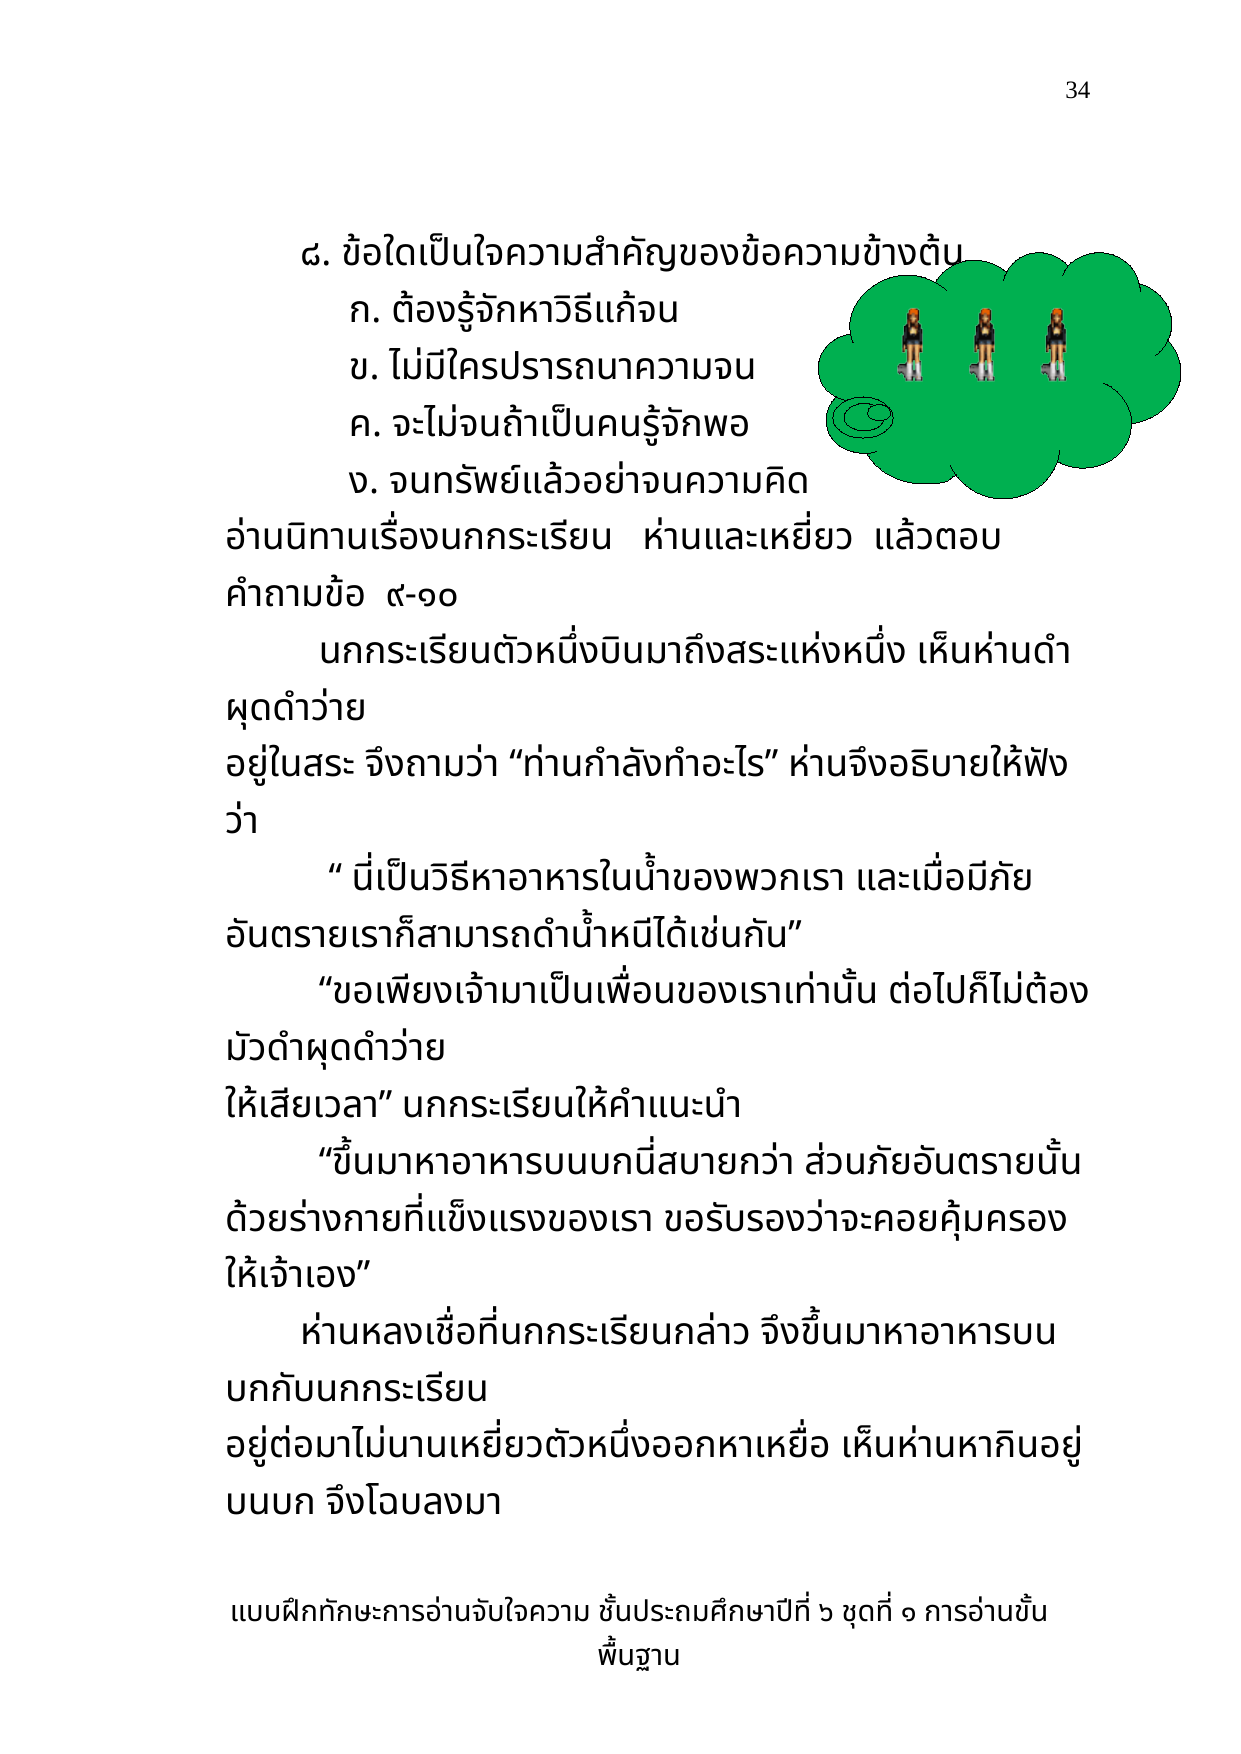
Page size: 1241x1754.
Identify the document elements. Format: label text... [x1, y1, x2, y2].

text “ขอเพียงเจ้ามาเป็นเพื่อนของเราเท่านั้น ต่อไปก็ไม่ต้องมัวดำผุดดำว่าย [225, 964, 1090, 1077]
text ข. ไม่มีใครปรารถนาความจน [225, 339, 834, 396]
text “ นี่เป็นวิธีหาอาหารในน้ำของพวกเรา และเมื่อมีภัยอันตรายเราก็สามารถดำน้ำหนีได้เช่นกัน” [225, 850, 1090, 964]
text นกกระเรียนตัวหนึ่งบินมาถึงสระแห่งหนึ่ง เห็นห่านดำผุดดำว่าย [225, 623, 1090, 737]
text ง. จนทรัพย์แล้วอย่าจนความคิด [225, 453, 1090, 510]
text ให้เสียเวลา” นกกระเรียนให้คำแนะนำ [225, 1077, 1090, 1134]
text ห่านหลงเชื่อที่นกกระเรียนกล่าว จึงขึ้นมาหาอาหารบนบกกับนกกระเรียน [225, 1304, 1090, 1418]
text อยู่ในสระ จึงถามว่า “ท่านกำลังทำอะไร” ห่านจึงอธิบายให้ฟังว่า [225, 737, 1090, 850]
picture [877, 299, 1093, 394]
text ค. จะไม่จนถ้าเป็นคนรู้จักพอ [225, 396, 853, 453]
text “ขึ้นมาหาอาหารบนบกนี่สบายกว่า ส่วนภัยอันตรายนั้น ด้วยร่างกายที่แข็งแรงของเรา ขอรับรองว่าจะคอยคุ้มครองให้เจ้าเอง” [225, 1134, 1090, 1304]
text ๘. ข้อใดเป็นใจความสำคัญของข้อความข้างต้น [225, 225, 1090, 282]
title อ่านนิทานเรื่องนกกระเรียน ห่านและเหยี่ยว แล้วตอบคำถามข้อ ๙-๑๐ [225, 510, 1090, 623]
text ก. ต้องรู้จักหาวิธีแก้จน [225, 282, 877, 339]
text อยู่ต่อมาไม่นานเหยี่ยวตัวหนึ่งออกหาเหยื่อ เห็นห่านหากินอยู่บนบก จึงโฉบลงมา [225, 1418, 1090, 1531]
